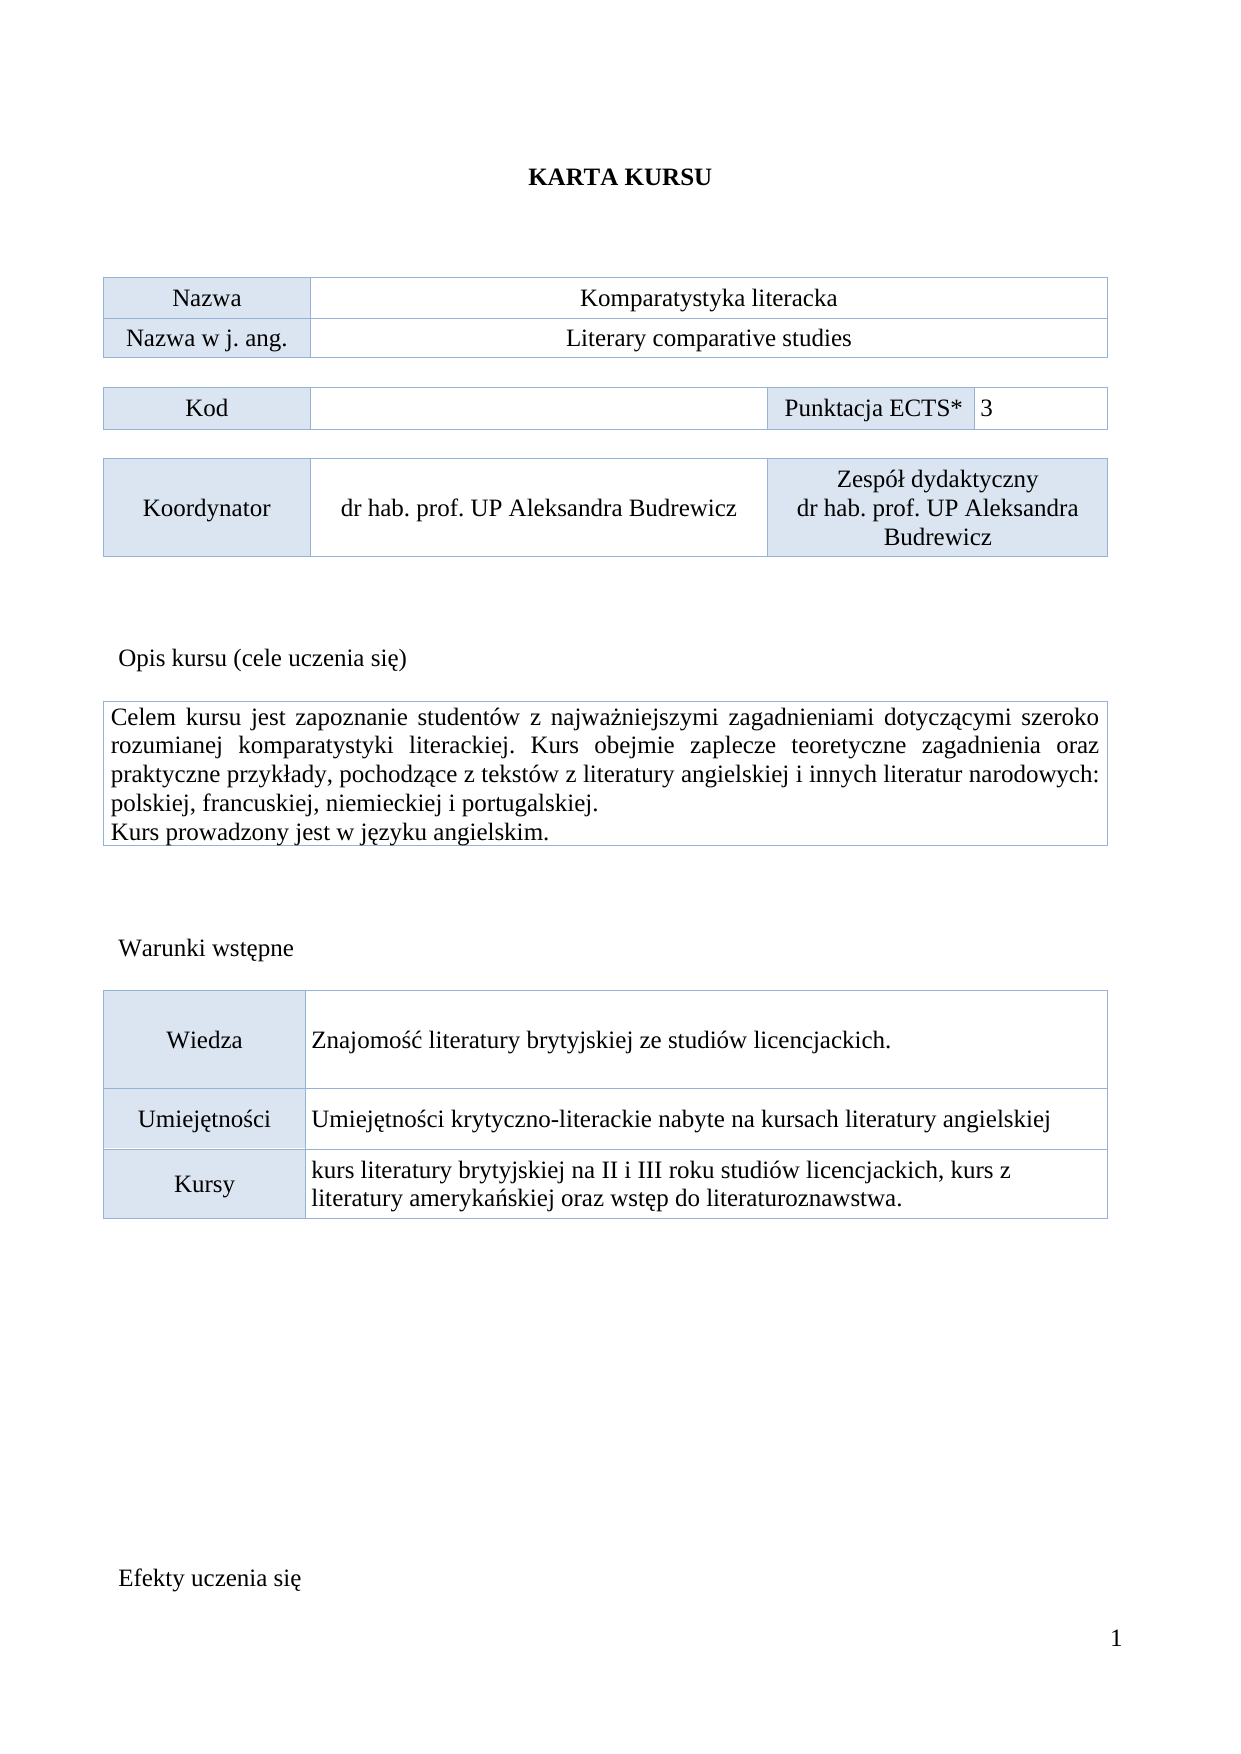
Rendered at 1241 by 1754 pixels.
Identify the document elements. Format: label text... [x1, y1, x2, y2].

table_header 3 [975, 388, 1107, 429]
table_header Znajomość literatury brytyjskiej ze studiów licencjackich. [306, 991, 1107, 1088]
table_cell Literary comparative studies [311, 319, 1107, 357]
table_header dr hab. prof. UP Aleksandra Budrewicz [311, 459, 767, 556]
table_header Wiedza [104, 991, 305, 1088]
table_cell Umiejętności [104, 1089, 305, 1148]
table_header Punktacja ECTS* [768, 388, 974, 429]
table_header Nazwa [104, 278, 310, 318]
table_cell Umiejętności krytyczno-literackie nabyte na kursach literatury angielskiej [306, 1089, 1107, 1148]
table_header [311, 388, 767, 429]
table_cell Kursy [104, 1150, 305, 1218]
table_header Celem kursu jest zapoznanie studentów z najważniejszymi zagadnieniami dotyczącymi szeroko rozumianej komparatystyki literackiej. Kurs obejmie zaplecze teoretyczne zagadnienia oraz praktyczne przykłady, pochodzące z tekstów z literatury angielskiej i innych literatur narodowych: polskiej, francuskiej, niemieckiej i portugalskiej. Kurs prowadzony jest w języku angielskim. [104, 702, 1107, 845]
table_cell Nazwa w j. ang. [104, 319, 310, 357]
table_header Komparatystyka literacka [311, 278, 1107, 318]
table_header Kod [104, 388, 310, 429]
table_header Koordynator [104, 459, 310, 556]
text Efekty uczenia się [118, 1563, 1122, 1592]
table_cell kurs literatury brytyjskiej na II i III roku studiów licencjackich, kurs z literatury amerykańskiej oraz wstęp do literaturoznawstwa. [306, 1150, 1107, 1218]
table_header Zespół dydaktyczny dr hab. prof. UP Aleksandra Budrewicz [768, 459, 1107, 556]
text Warunki wstępne [118, 933, 1122, 961]
text Opis kursu (cele uczenia się) [118, 643, 1122, 672]
subtitle KARTA KURSU [118, 162, 1122, 190]
